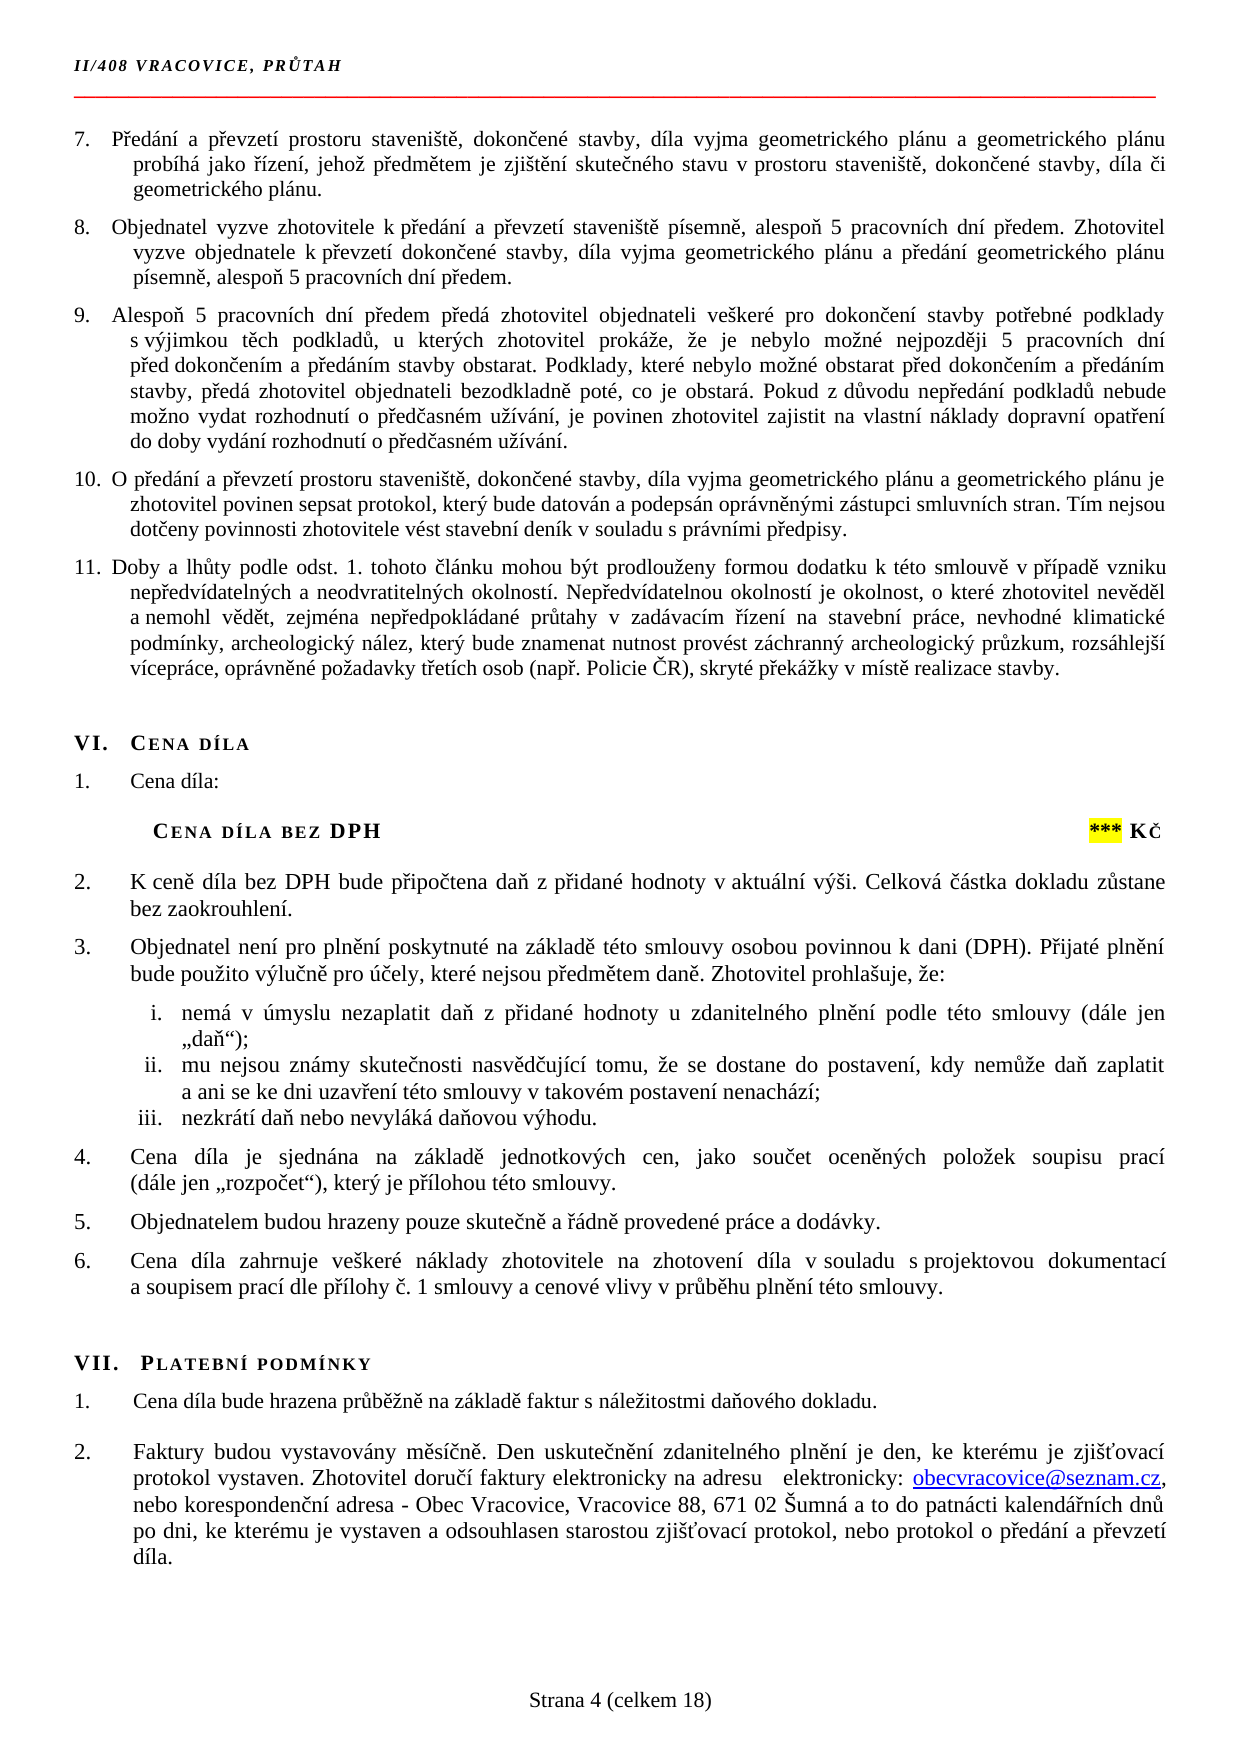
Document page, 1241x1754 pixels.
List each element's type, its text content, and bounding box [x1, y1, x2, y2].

list Cena díla zahrnuje veškeré náklady zhotovitele na zhotovení díla v souladu s projektovou dokumentací a soupisem prací dle přílohy č. 1 smlouvy a cenové vlivy v průběhu plnění této smlouvy. [74, 1247, 1167, 1300]
list Cena díla bude hrazena průběžně na základě faktur s náležitostmi daňového dokladu. [74, 1388, 1167, 1413]
list Faktury budou vystavovány měsíčně. Den uskutečnění zdanitelného plnění je den, ke kterému je zjišťovací protokol vystaven. Zhotovitel doručí faktury elektronicky na adresu elektronicky: obecvracovice@seznam.cz, nebo korespondenční adresa - Obec Vracovice, Vracovice 88, 671 02 Šumná a to do patnácti kalendářních dnů po dni, ke kterému je vystaven a odsouhlasen starostou zjišťovací protokol, nebo protokol o předání a převzetí díla. [74, 1438, 1167, 1570]
table_header Cena díla bez DPH [141, 806, 835, 856]
list Alespoň 5 pracovních dní předem předá zhotovitel objednateli veškeré pro dokončení stavby potřebné podklady s výjimkou těch podkladů, u kterých zhotovitel prokáže, že je nebylo možné nejpozději 5 pracovních dní před dokončením a předáním stavby obstarat. Podklady, které nebylo možné obstarat před dokončením a předáním stavby, předá zhotovitel objednateli bezodkladně poté, co je obstará. Pokud z důvodu nepředání podkladů nebude možno vydat rozhodnutí o předčasném užívání, je povinen zhotovitel zajistit na vlastní náklady dopravní opatření do doby vydání rozhodnutí o předčasném užívání. [74, 302, 1167, 453]
list Objednatel vyzve zhotovitele k předání a převzetí staveniště písemně, alespoň 5 pracovních dní předem. Zhotovitel vyzve objednatele k převzetí dokončené stavby, díla vyjma geometrického plánu a předání geometrického plánu písemně, alespoň 5 pracovních dní předem. [74, 214, 1167, 289]
list nezkrátí daň nebo nevyláká daňovou výhodu. [162, 1104, 1167, 1130]
list nemá v úmyslu nezaplatit daň z přidané hodnoty u zdanitelného plnění podle této smlouvy (dále jen „daň“); [162, 999, 1167, 1051]
list Doby a lhůty podle odst. 1. tohoto článku mohou být prodlouženy formou dodatku k této smlouvě v případě vzniku nepředvídatelných a neodvratitelných okolností. Nepředvídatelnou okolností je okolnost, o které zhotovitel nevěděl a nemohl vědět, zejména nepředpokládané průtahy v zadávacím řízení na stavební práce, nevhodné klimatické podmínky, archeologický nález, který bude znamenat nutnost provést záchranný archeologický průzkum, rozsáhlejší vícepráce, oprávněné požadavky třetích osob (např. Policie ČR), skryté překážky v místě realizace stavby. [74, 554, 1167, 680]
list mu nejsou známy skutečnosti nasvědčující tomu, že se dostane do postavení, kdy nemůže daň zaplatit a ani se ke dni uzavření této smlouvy v takovém postavení nenachází; [162, 1051, 1167, 1104]
list Objednatel není pro plnění poskytnuté na základě této smlouvy osobou povinnou k dani (DPH). Přijaté plnění bude použito výlučně pro účely, které nejsou předmětem daně. Zhotovitel prohlašuje, že: [74, 933, 1167, 986]
table_header *** Kč [835, 806, 1172, 856]
list Cena díla je sjednána na základě jednotkových cen, jako součet oceněných položek soupisu prací (dále jen „rozpočet“), který je přílohou této smlouvy. [74, 1143, 1167, 1196]
list O předání a převzetí prostoru staveniště, dokončené stavby, díla vyjma geometrického plánu a geometrického plánu je zhotovitel povinen sepsat protokol, který bude datován a podepsán oprávněnými zástupci smluvních stran. Tím nejsou dotčeny povinnosti zhotovitele vést stavební deník v souladu s právními předpisy. [74, 466, 1167, 541]
list Předání a převzetí prostoru staveniště, dokončené stavby, díla vyjma geometrického plánu a geometrického plánu probíhá jako řízení, jehož předmětem je zjištění skutečného stavu v prostoru staveniště, dokončené stavby, díla či geometrického plánu. [74, 126, 1167, 201]
list K ceně díla bez DPH bude připočtena daň z přidané hodnoty v aktuální výši. Celková částka dokladu zůstane bez zaokrouhlení. [74, 868, 1167, 921]
list Objednatelem budou hrazeny pouze skutečně a řádně provedené práce a dodávky. [74, 1208, 1167, 1234]
list Platební podmínky [74, 1350, 1167, 1375]
list Cena díla [74, 730, 1167, 755]
list Cena díla: [74, 768, 1167, 793]
